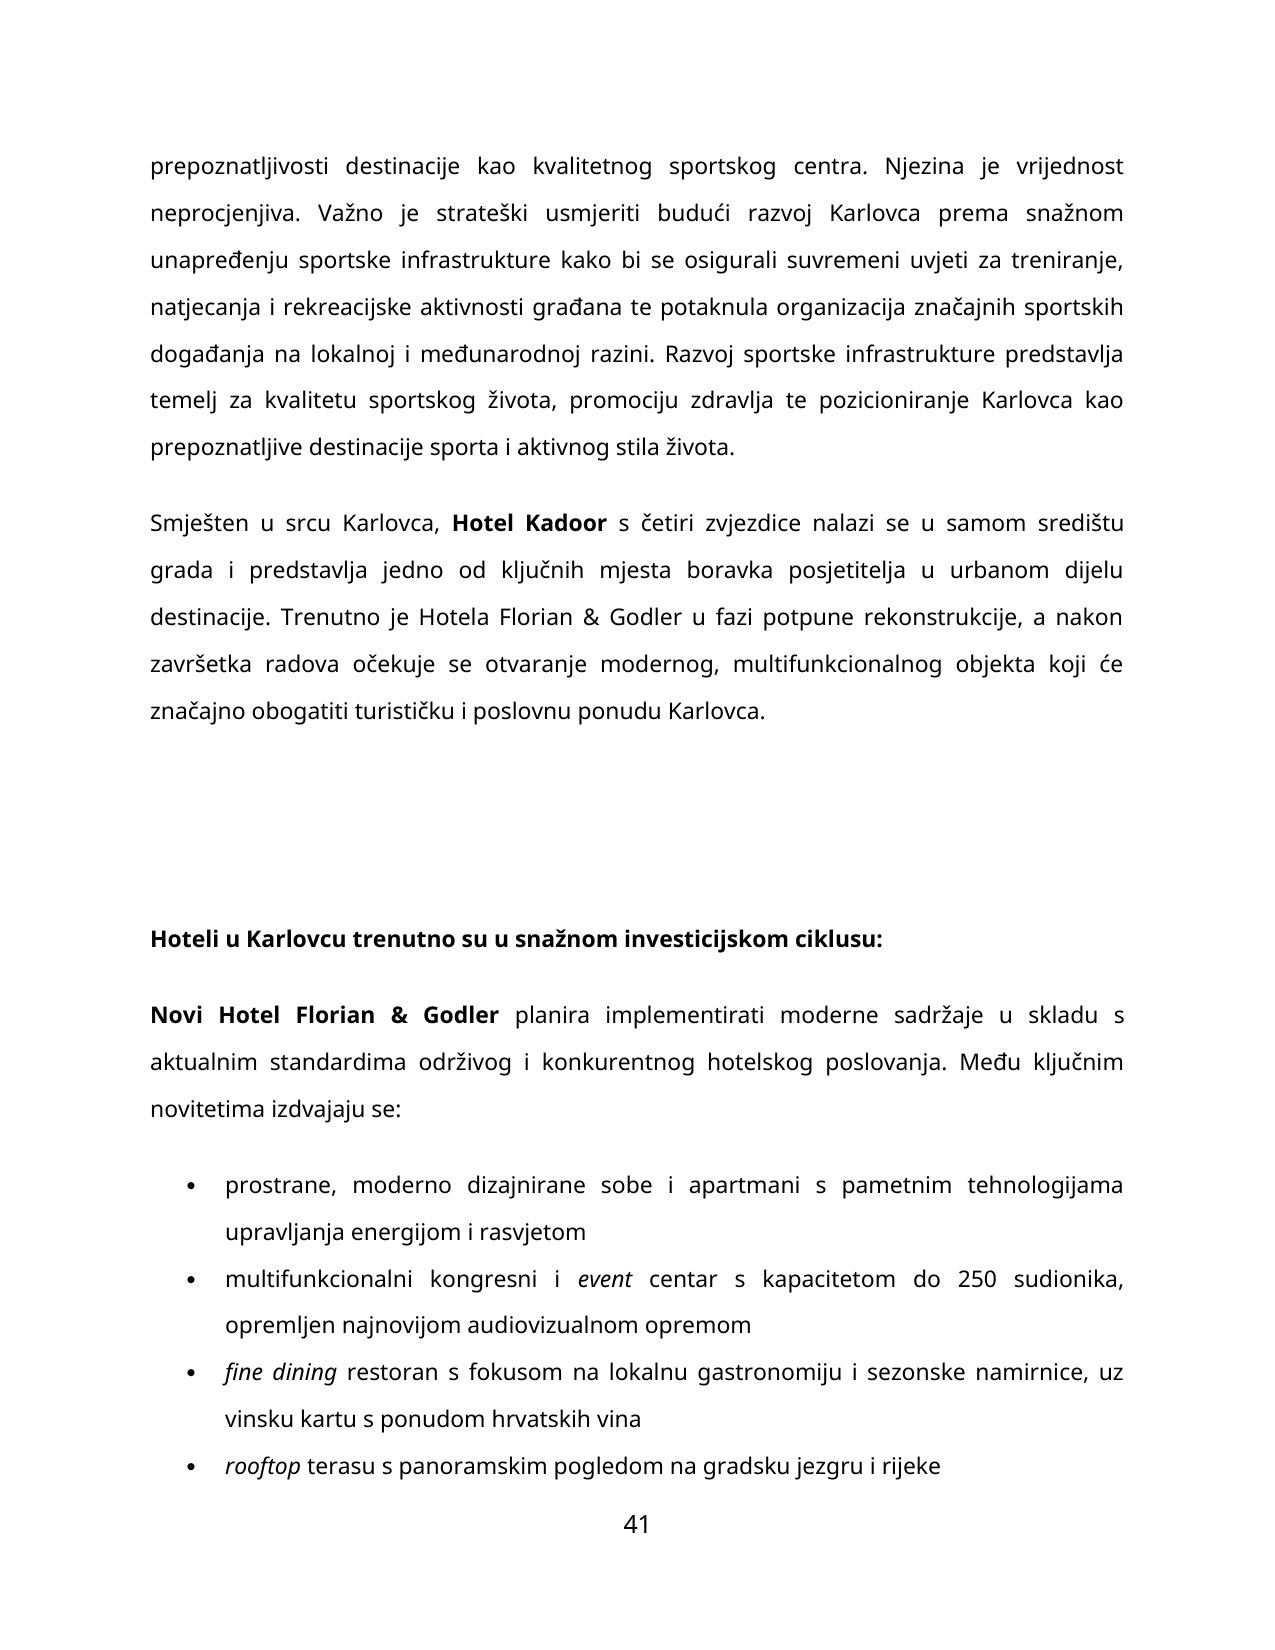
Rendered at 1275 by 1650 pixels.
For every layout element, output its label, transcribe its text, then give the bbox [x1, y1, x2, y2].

list fine dining restoran s fokusom na lokalnu gastronomiju i sezonske namirnice, uz vinsku kartu s ponudom hrvatskih vina [187, 1356, 1125, 1434]
list prostrane, moderno dizajnirane sobe i apartmani s pametnim tehnologijama upravljanja energijom i rasvjetom [187, 1169, 1125, 1247]
list rooftop terasu s panoramskim pogledom na gradsku jezgru i rijeke [187, 1450, 1125, 1481]
text Smješten u srcu Karlovca, Hotel Kadoor s četiri zvjezdice nalazi se u samom središtu grada i predstavlja jedno od ključnih mjesta boravka posjetitelja u urbanom dijelu destinacije. Trenutno je Hotela Florian & Godler u fazi potpune rekonstrukcije, a nakon završetka radova očekuje se otvaranje modernog, multifunkcionalnog objekta koji će značajno obogatiti turističku i poslovnu ponudu Karlovca. [150, 507, 1125, 726]
text Novi Hotel Florian & Godler planira implementirati moderne sadržaje u skladu s aktualnim standardima održivog i konkurentnog hotelskog poslovanja. Među ključnim novitetima izdvajaju se: [150, 999, 1125, 1124]
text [150, 150, 1125, 462]
list multifunkcionalni kongresni i event centar s kapacitetom do 250 sudionika, opremljen najnovijom audiovizualnom opremom [187, 1262, 1125, 1341]
text Hoteli u Karlovcu trenutno su u snažnom investicijskom ciklusu: [150, 923, 1125, 954]
